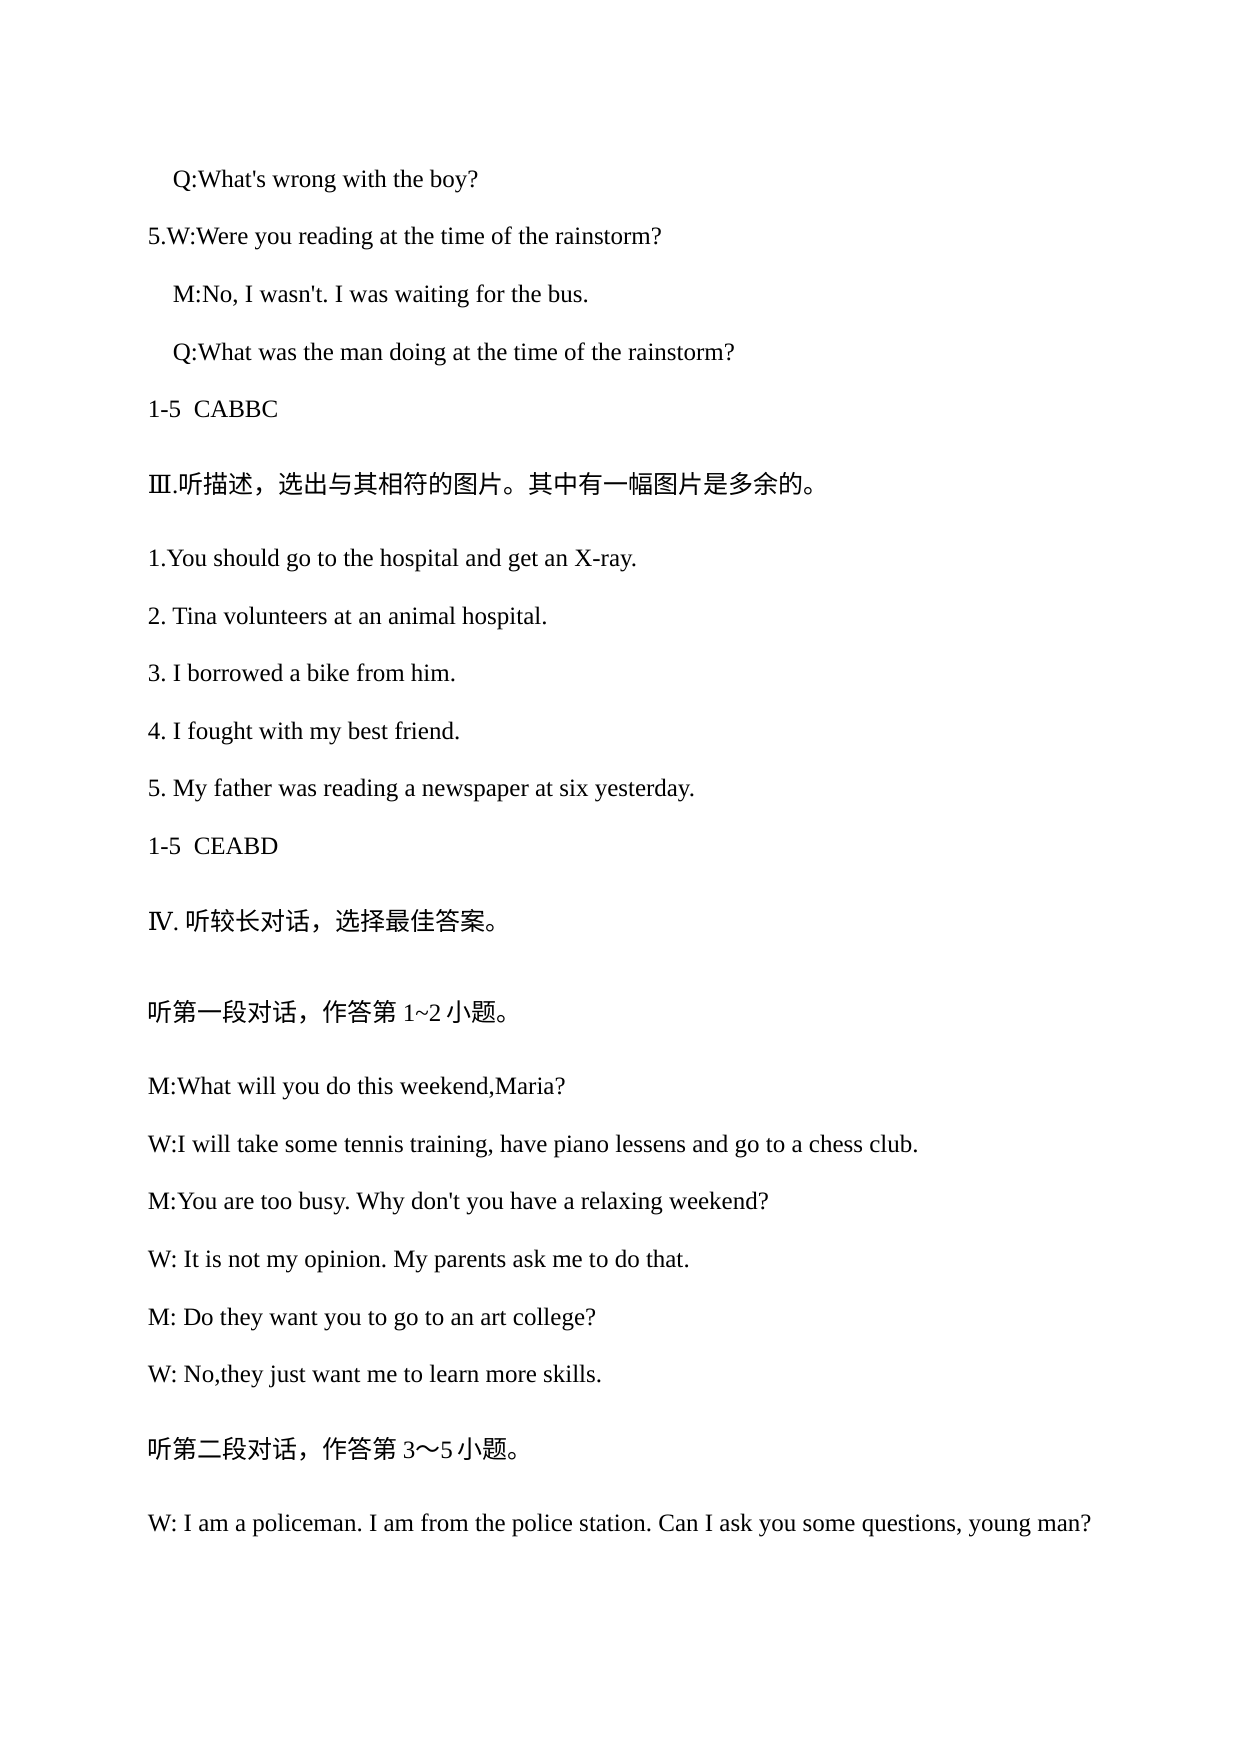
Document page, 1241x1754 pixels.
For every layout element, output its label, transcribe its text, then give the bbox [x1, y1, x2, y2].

text M:No, I wasn't. I was waiting for the bus. [148, 277, 1092, 310]
text W: It is not my opinion. My parents ask me to do that. [148, 1242, 1092, 1275]
text 听第二段对话，作答第3～5小题。 [148, 1415, 1092, 1480]
text 5. My father was reading a newspaper at six yesterday. [148, 772, 1092, 804]
text Ⅲ.听描述，选出与其相符的图片。其中有一幅图片是多余的。 [148, 450, 1092, 515]
text W:I will take some tennis training, have piano lessens and go to a chess club. [148, 1127, 1092, 1159]
text Q:What was the man doing at the time of the rainstorm? [148, 335, 1092, 367]
text 1-5 CABBC [148, 392, 1092, 425]
text Ⅳ. 听较长对话，选择最佳答案。 [148, 887, 1092, 952]
text 2. Tina volunteers at an animal hospital. [148, 599, 1092, 631]
text 1-5 CEABD [148, 829, 1092, 862]
text 3. I borrowed a bike from him. [148, 656, 1092, 689]
text M:You are too busy. Why don't you have a relaxing weekend? [148, 1184, 1092, 1217]
text M:What will you do this weekend,Maria? [148, 1069, 1092, 1102]
text 5.W:Were you reading at the time of the rainstorm? [148, 219, 1092, 252]
text W: I am a policeman. I am from the police station. Can I ask you some questions, young man? [148, 1506, 1092, 1539]
text 1.You should go to the hospital and get an X-ray. [148, 541, 1092, 574]
text W: No,they just want me to learn more skills. [148, 1357, 1092, 1390]
text 4. I fought with my best friend. [148, 714, 1092, 747]
text 听第一段对话，作答第1~2小题。 [148, 978, 1092, 1043]
text Q:What's wrong with the boy? [148, 162, 1092, 194]
text M: Do they want you to go to an art college? [148, 1300, 1092, 1332]
